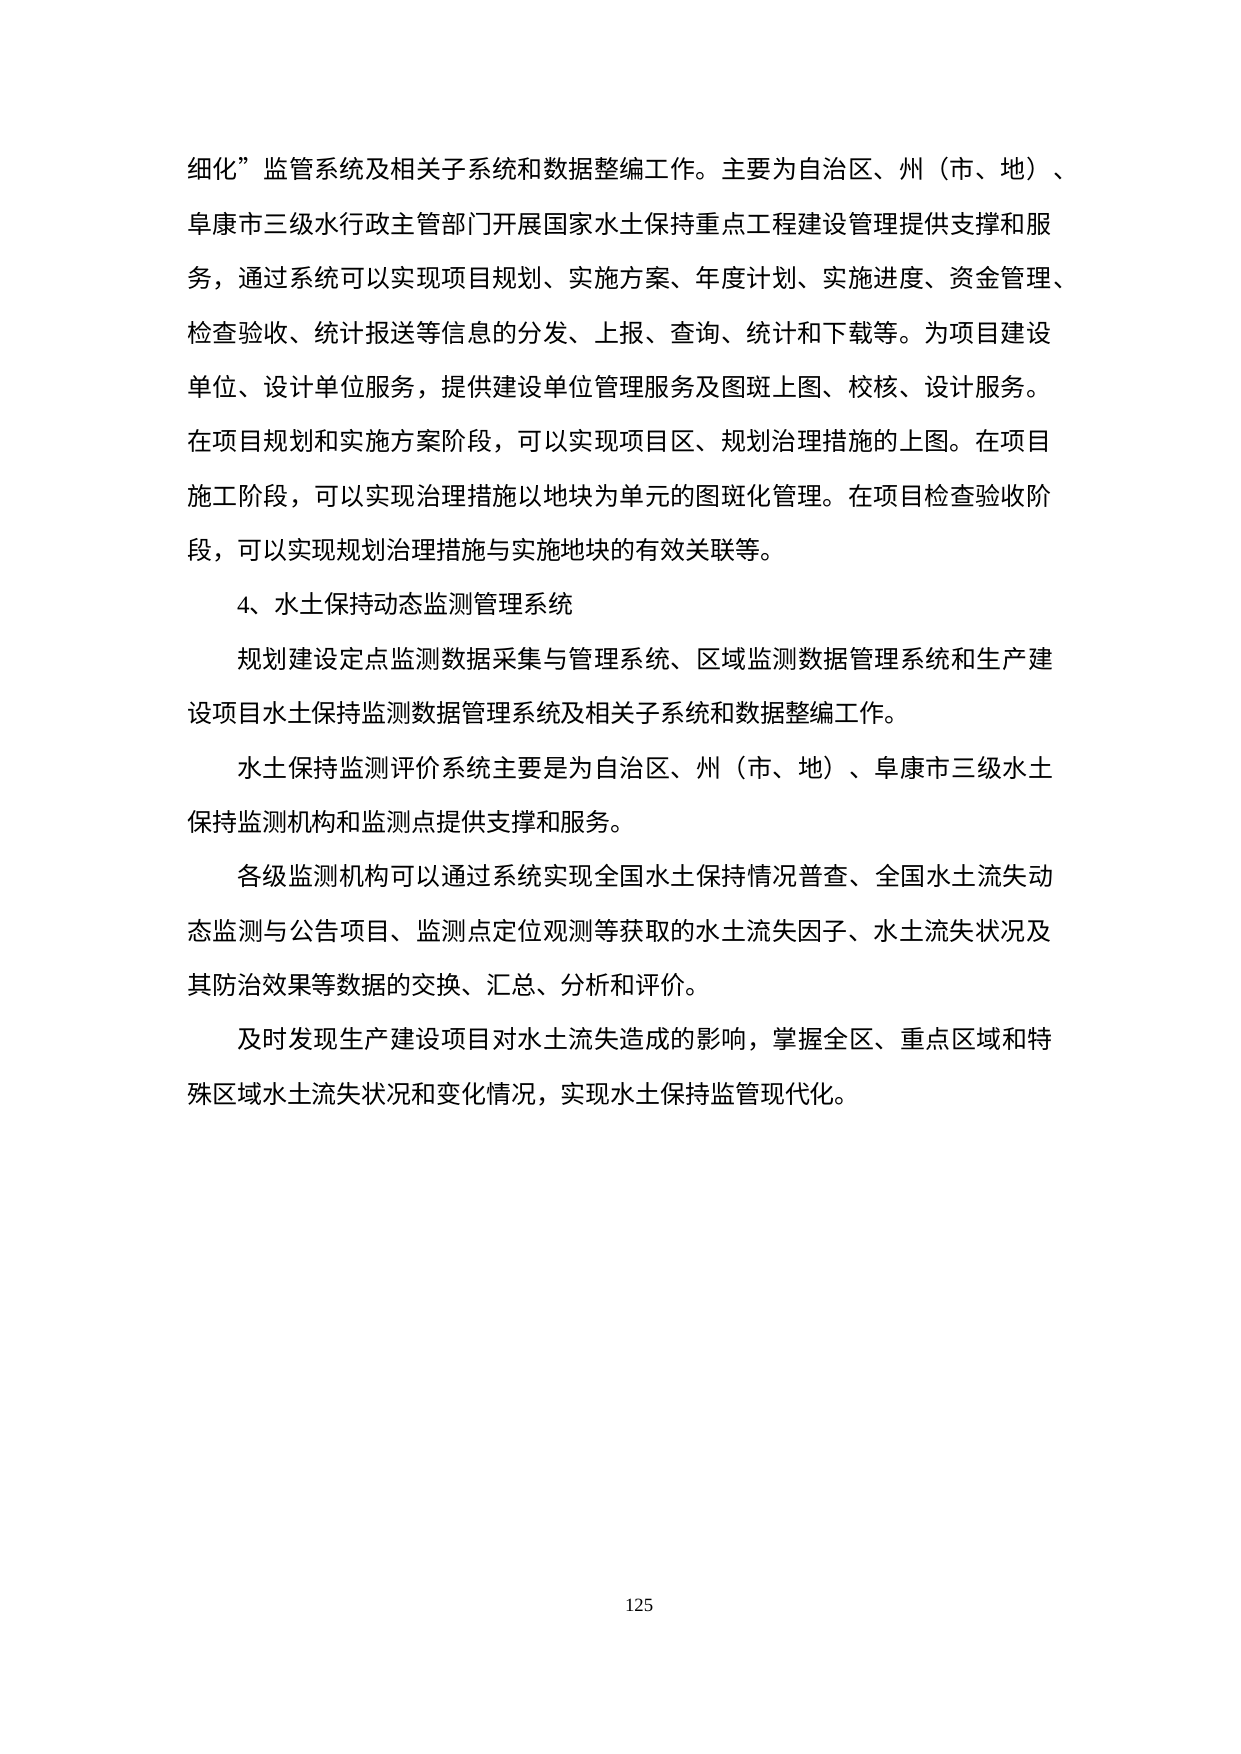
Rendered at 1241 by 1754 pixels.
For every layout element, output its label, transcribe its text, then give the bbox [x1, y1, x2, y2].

text 水土保持监测评价系统主要是为自治区、州（市、地）、阜康市三级水土保持监测机构和监测点提供支撑和服务。 [187, 748, 1053, 839]
text 各级监测机构可以通过系统实现全国水土保持情况普查、全国水土流失动态监测与公告项目、监测点定位观测等获取的水土流失因子、水土流失状况及其防治效果等数据的交换、汇总、分析和评价。 [187, 857, 1053, 1002]
text 规划建设定点监测数据采集与管理系统、区域监测数据管理系统和生产建设项目水土保持监测数据管理系统及相关子系统和数据整编工作。 [187, 639, 1053, 730]
text 4、水土保持动态监测管理系统 [187, 585, 1053, 621]
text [187, 150, 1053, 567]
text 及时发现生产建设项目对水土流失造成的影响，掌握全区、重点区域和特殊区域水土流失状况和变化情况，实现水土保持监管现代化。 [187, 1020, 1053, 1111]
